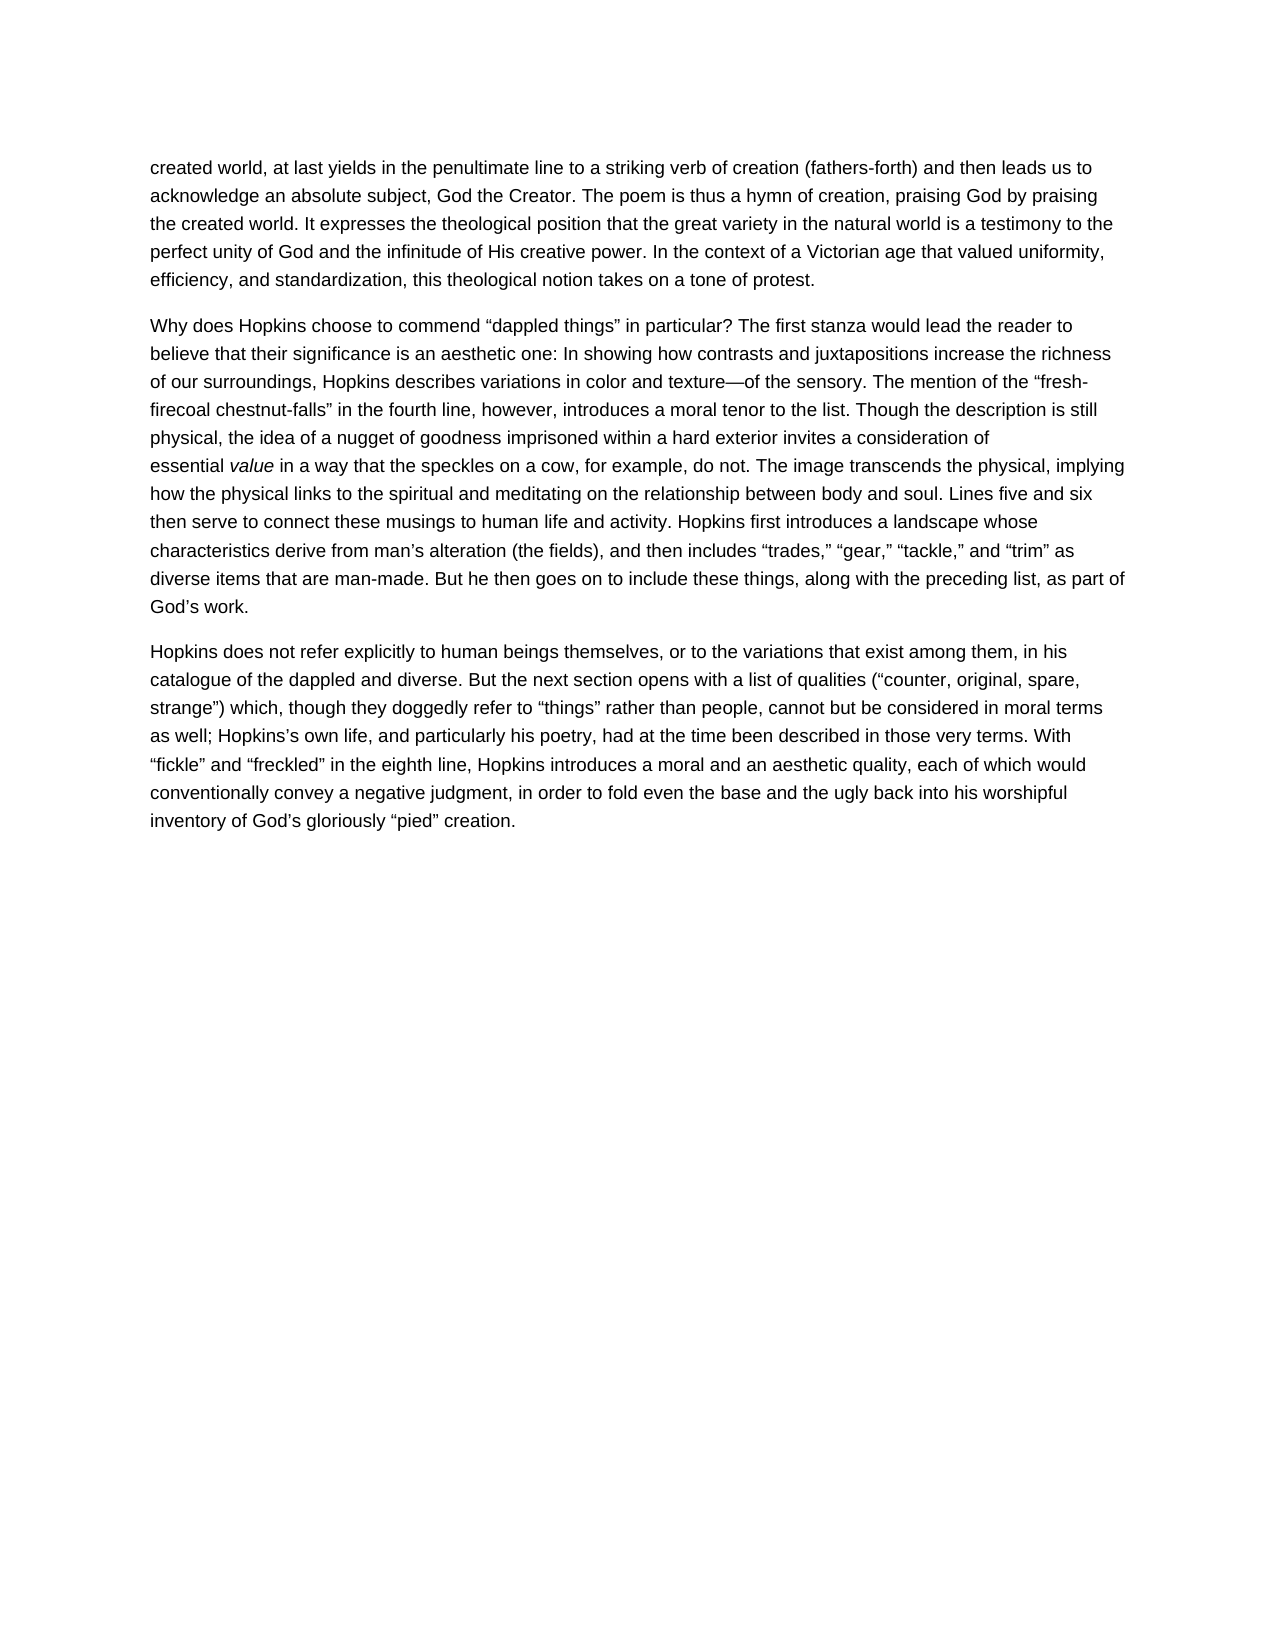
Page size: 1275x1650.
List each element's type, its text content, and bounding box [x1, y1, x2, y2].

text Why does Hopkins choose to commend “dappled things” in particular? The first stanza would lead the reader to believe that their significance is an aesthetic one: In showing how contrasts and juxtapositions increase the richness of our surroundings, Hopkins describes variations in color and texture—of the sensory. The mention of the “fresh-firecoal chestnut-falls” in the fourth line, however, introduces a moral tenor to the list. Though the description is still physical, the idea of a nugget of goodness imprisoned within a hard exterior invites a consideration of essential value in a way that the speckles on a cow, for example, do not. The image transcends the physical, implying how the physical links to the spiritual and meditating on the relationship between body and soul. Lines five and six then serve to connect these musings to human life and activity. Hopkins first introduces a landscape whose characteristics derive from man’s alteration (the fields), and then includes “trades,” “gear,” “tackle,” and “trim” as diverse items that are man-made. But he then goes on to include these things, along with the preceding list, as part of God’s work. [150, 308, 1125, 617]
text Hopkins does not refer explicitly to human beings themselves, or to the variations that exist among them, in his catalogue of the dappled and diverse. But the next section opens with a list of qualities (“counter, original, spare, strange”) which, though they doggedly refer to “things” rather than people, cannot but be considered in moral terms as well; Hopkins’s own life, and particularly his poetry, had at the time been described in those very terms. With “fickle” and “freckled” in the eighth line, Hopkins introduces a moral and an aesthetic quality, each of which would conventionally convey a negative judgment, in order to fold even the base and the ugly back into his worshipful inventory of God’s gloriously “pied” creation. [150, 634, 1125, 831]
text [150, 150, 1125, 291]
